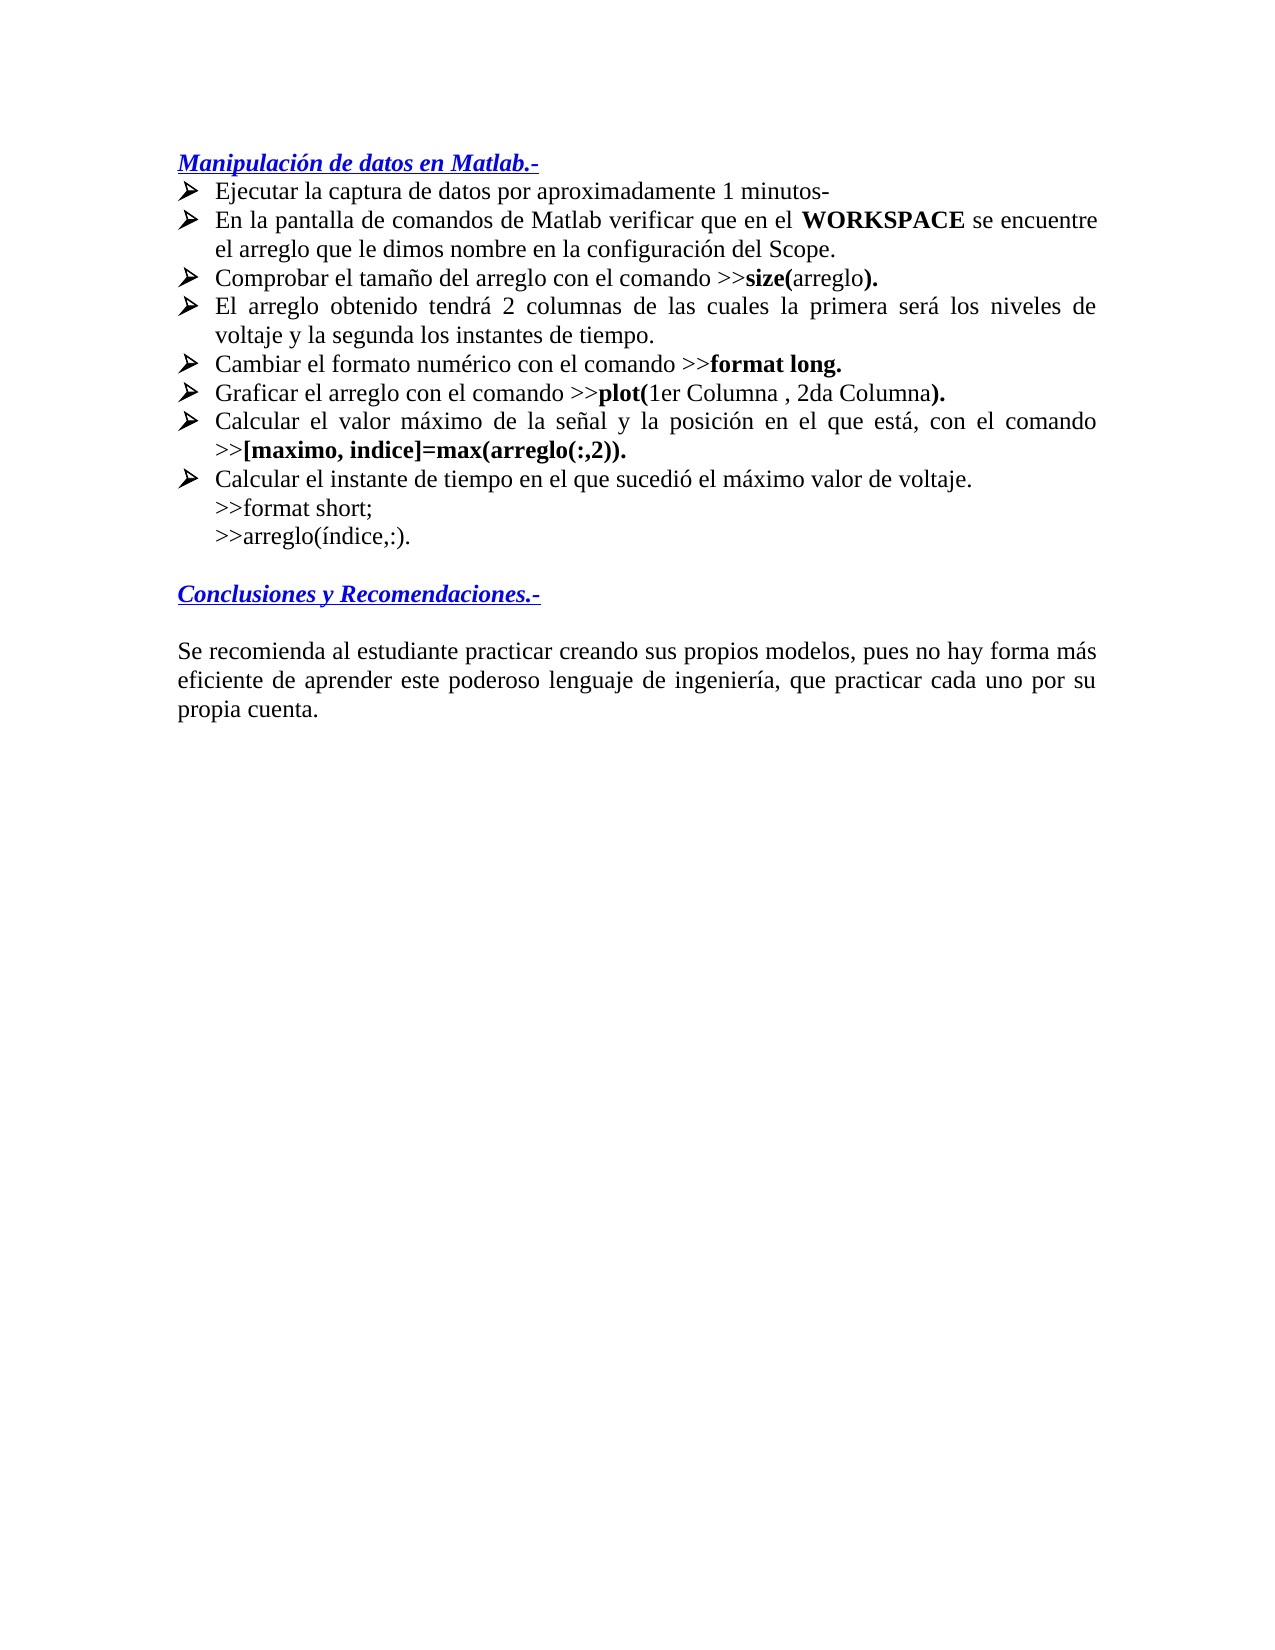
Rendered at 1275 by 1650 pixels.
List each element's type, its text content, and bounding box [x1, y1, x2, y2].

text Se recomienda al estudiante practicar creando sus propios modelos, pues no hay forma más eficiente de aprender este poderoso lenguaje de ingeniería, que practicar cada uno por su propia cuenta. [177, 636, 1098, 723]
list En la pantalla de comandos de Matlab verificar que en el WORKSPACE se encuentre el arreglo que le dimos nombre en la configuración del Scope. [177, 205, 1098, 263]
text Manipulación de datos en Matlab.- [177, 148, 1098, 176]
list Calcular el valor máximo de la señal y la posición en el que está, con el comando >>[maximo, indice]=max(arreglo(:,2)). [177, 406, 1098, 464]
list El arreglo obtenido tendrá 2 columnas de las cuales la primera será los niveles de voltaje y la segunda los instantes de tiempo. [177, 291, 1098, 349]
text >>arreglo(índice,:). [215, 521, 1098, 550]
list Calcular el instante de tiempo en el que sucedió el máximo valor de voltaje. [177, 464, 1098, 493]
list Graficar el arreglo con el comando >>plot(1er Columna , 2da Columna). [177, 378, 1098, 406]
text >>format short; [215, 493, 1098, 521]
list Comprobar el tamaño del arreglo con el comando >>size(arreglo). [177, 263, 1098, 291]
text Conclusiones y Recomendaciones.- [177, 579, 1098, 608]
list Cambiar el formato numérico con el comando >>format long. [177, 349, 1098, 378]
list Ejecutar la captura de datos por aproximadamente 1 minutos- [177, 176, 1098, 205]
